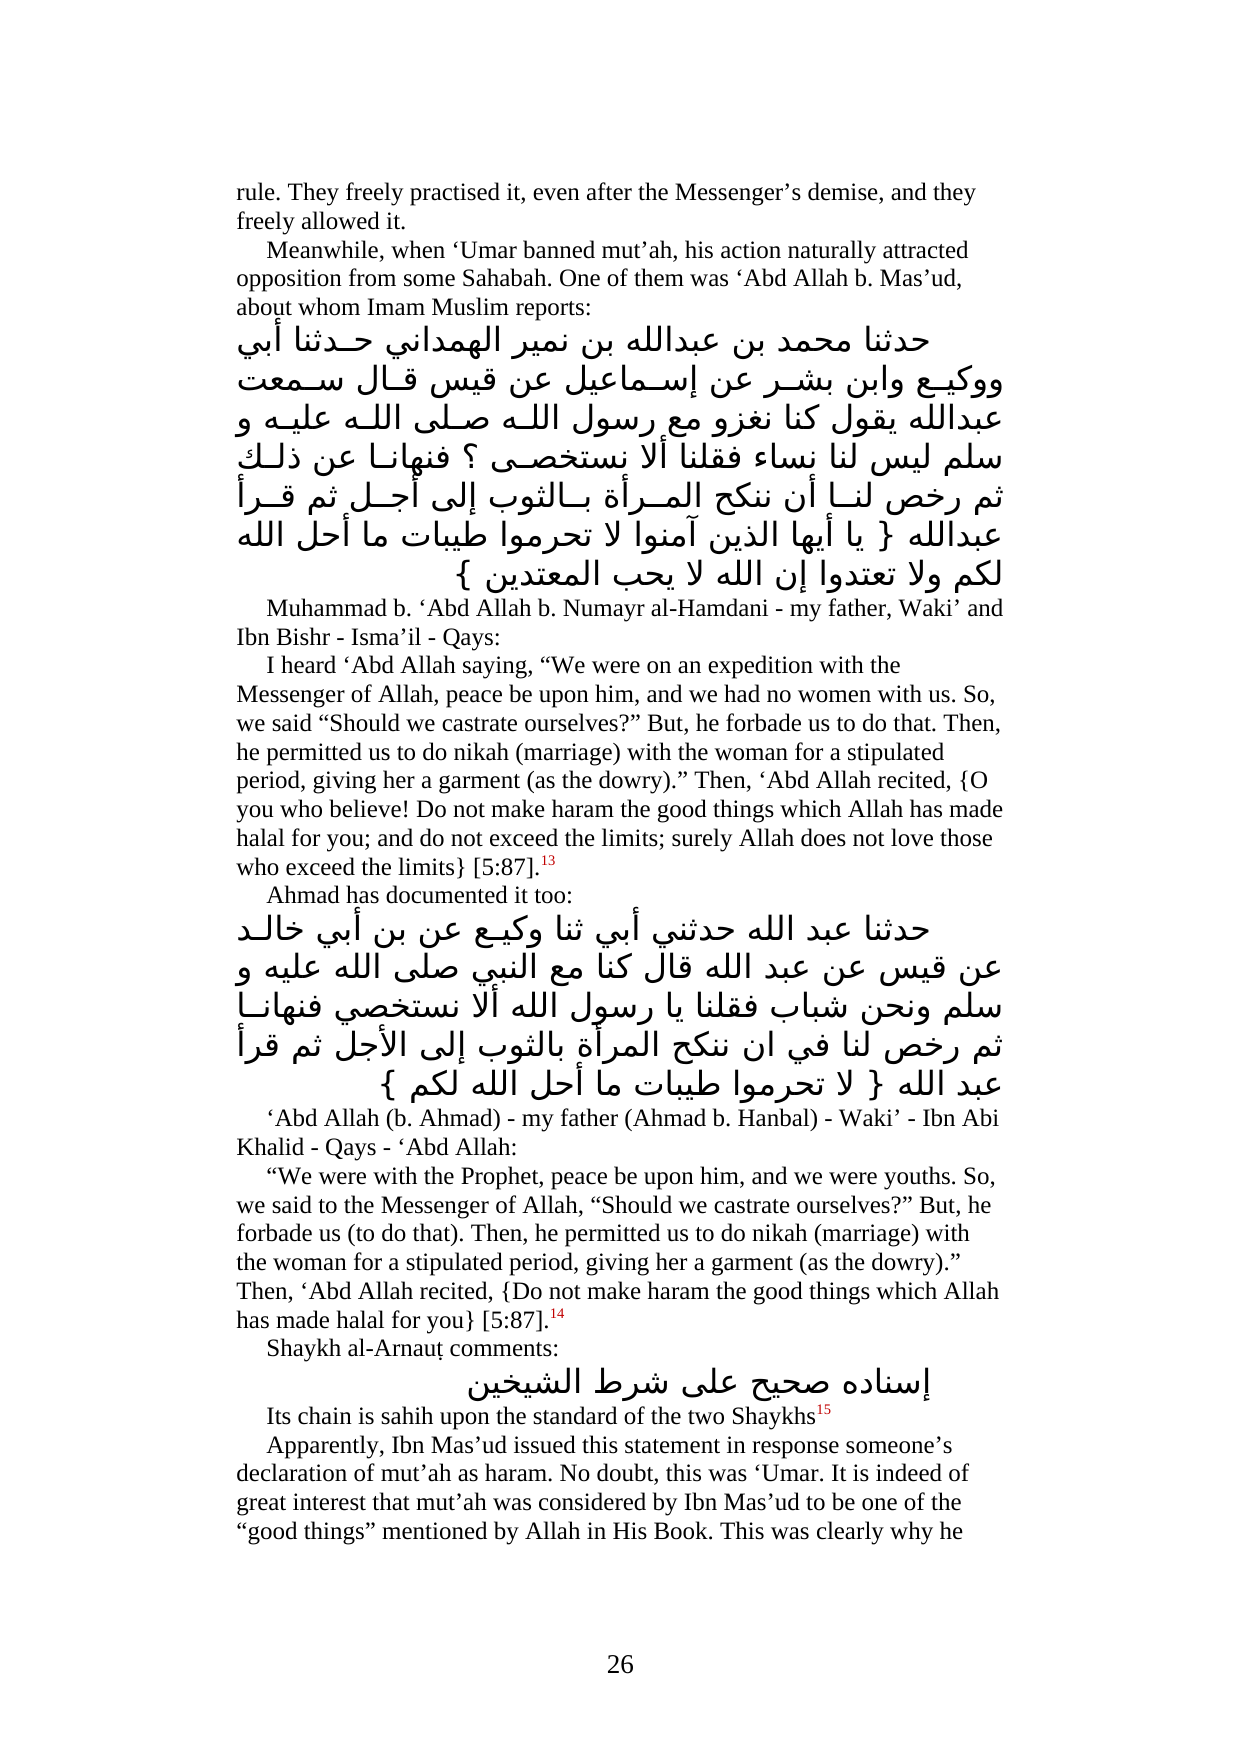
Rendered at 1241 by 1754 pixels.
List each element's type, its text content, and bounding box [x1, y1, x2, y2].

text Muhammad b. ‘Abd Allah b. Numayr al-Hamdani - my father, Waki’ and Ibn Bishr - Isma’il - Qays: [236, 593, 1004, 650]
text حدثنا عبد الله حدثني أبي ثنا وكيع عن بن أبي خالد عن قيس عن عبد الله قال كنا مع النبي صلى الله عليه و سلم ونحن شباب فقلنا يا رسول الله ألا نستخصي فنهانا ثم رخص لنا في ان ننكح المرأة بالثوب إلى الأجل ثم قرأ عبد الله { لا تحرموا طيبات ما أحل الله لكم } [236, 909, 1004, 1103]
text “We were with the Prophet, peace be upon him, and we were youths. So, we said to the Messenger of Allah, “Should we castrate ourselves?” But, he forbade us (to do that). Then, he permitted us to do nikah (marriage) with the woman for a stipulated period, giving her a garment (as the dowry).” Then, ‘Abd Allah recited, {Do not make haram the good things which Allah has made halal for you} [5:87].14 [236, 1161, 1004, 1333]
text I heard ‘Abd Allah saying, “We were on an expedition with the Messenger of Allah, peace be upon him, and we had no women with us. So, we said “Should we castrate ourselves?” But, he forbade us to do that. Then, he permitted us to do nikah (marriage) with the woman for a stipulated period, giving her a garment (as the dowry).” Then, ‘Abd Allah recited, {O you who believe! Do not make haram the good things which Allah has made halal for you; and do not exceed the limits; surely Allah does not love those who exceed the limits} [5:87].13 [236, 650, 1004, 880]
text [236, 177, 1004, 235]
text Ahmad has documented it too: [236, 880, 1004, 909]
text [236, 1430, 1004, 1545]
text ‘Abd Allah (b. Ahmad) - my father (Ahmad b. Hanbal) - Waki’ - Ibn Abi Khalid - Qays - ‘Abd Allah: [236, 1103, 1004, 1161]
text Its chain is sahih upon the standard of the two Shaykhs15 [236, 1401, 1004, 1430]
text Meanwhile, when ‘Umar banned mut’ah, his action naturally attracted opposition from some Sahabah. One of them was ‘Abd Allah b. Mas’ud, about whom Imam Muslim reports: [236, 235, 1004, 321]
text Shaykh al-Arnauṭ comments: [236, 1333, 1004, 1362]
text حدثنا محمد بن عبدالله بن نمير الهمداني حدثنا أبي ووكيع وابن بشر عن إسماعيل عن قيس قال سمعت عبدالله يقول كنا نغزو مع رسول الله صلى الله عليه و سلم ليس لنا نساء فقلنا ألا نستخصى ؟ فنهانا عن ذلك ثم رخص لنا أن ننكح المرأة بالثوب إلى أجل ثم قرأ عبدالله { يا أيها الذين آمنوا لا تحرموا طيبات ما أحل الله لكم ولا تعتدوا إن الله لا يحب المعتدين } [236, 321, 1004, 593]
text إسناده صحيح على شرط الشيخين [236, 1362, 1004, 1401]
